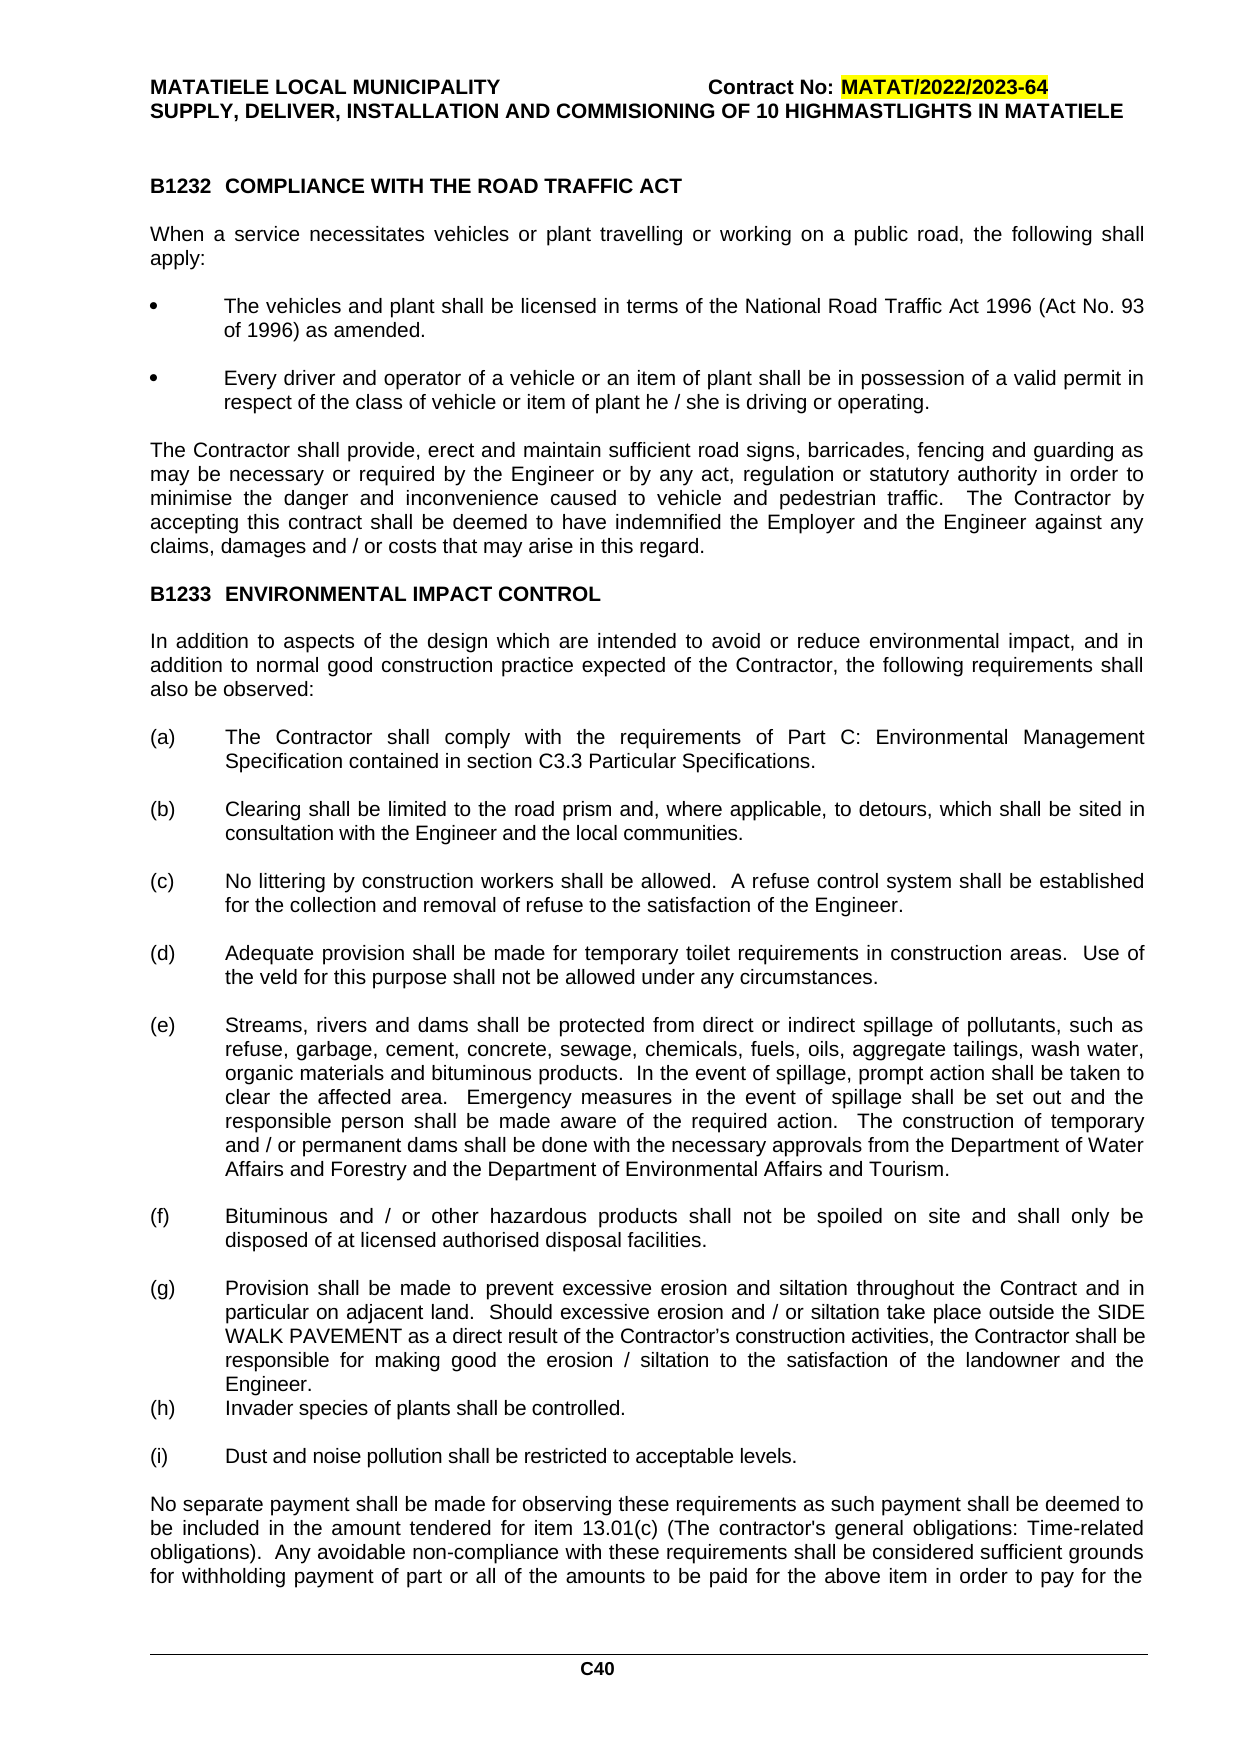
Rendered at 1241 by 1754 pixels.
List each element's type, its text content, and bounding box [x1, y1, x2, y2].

text (g) Provision shall be made to prevent excessive erosion and siltation throughout the Contract and in particular on adjacent land. Should excessive erosion and / or siltation take place outside the SIDE WALK PAVEMENT as a direct result of the Contractor’s construction activities, the Contractor shall be responsible for making good the erosion / siltation to the satisfaction of the landowner and the Engineer. [150, 1276, 1146, 1396]
text In addition to aspects of the design which are intended to avoid or reduce environmental impact, and in addition to normal good construction practice expected of the Contractor, the following requirements shall also be observed: [150, 629, 1146, 701]
text B1233 ENVIRONMENTAL IMPACT CONTROL [150, 581, 1146, 605]
text (h) Invader species of plants shall be controlled. [150, 1396, 1146, 1420]
text (c) No littering by construction workers shall be allowed. A refuse control system shall be established for the collection and removal of refuse to the satisfaction of the Engineer. [150, 869, 1146, 917]
text (b) Clearing shall be limited to the road prism and, where applicable, to detours, which shall be sited in consultation with the Engineer and the local communities. [150, 797, 1146, 845]
text The vehicles and plant shall be licensed in terms of the National Road Traffic Act 1996 (Act No. 93 of 1996) as amended. [150, 294, 1146, 342]
text (a) The Contractor shall comply with the requirements of Part C: Environmental Management Specification contained in section C3.3 Particular Specifications. [150, 725, 1146, 773]
text Every driver and operator of a vehicle or an item of plant shall be in possession of a valid permit in respect of the class of vehicle or item of plant he / she is driving or operating. [150, 366, 1146, 414]
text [150, 1492, 1146, 1588]
text (d) Adequate provision shall be made for temporary toilet requirements in construction areas. Use of the veld for this purpose shall not be allowed under any circumstances. [150, 941, 1146, 989]
text The Contractor shall provide, erect and maintain sufficient road signs, barricades, fencing and guarding as may be necessary or required by the Engineer or by any act, regulation or statutory authority in order to minimise the danger and inconvenience caused to vehicle and pedestrian traffic. The Contractor by accepting this contract shall be deemed to have indemnified the Employer and the Engineer against any claims, damages and / or costs that may arise in this regard. [150, 438, 1146, 557]
text (f) Bituminous and / or other hazardous products shall not be spoiled on site and shall only be disposed of at licensed authorised disposal facilities. [150, 1204, 1146, 1252]
text (e) Streams, rivers and dams shall be protected from direct or indirect spillage of pollutants, such as refuse, garbage, cement, concrete, sewage, chemicals, fuels, oils, aggregate tailings, wash water, organic materials and bituminous products. In the event of spillage, prompt action shall be taken to clear the affected area. Emergency measures in the event of spillage shall be set out and the responsible person shall be made aware of the required action. The construction of temporary and / or permanent dams shall be done with the necessary approvals from the Department of Water Affairs and Forestry and the Department of Environmental Affairs and Tourism. [150, 1013, 1146, 1180]
subtitle B1232 COMPLIANCE WITH THE ROAD TRAFFIC ACT [150, 174, 1146, 198]
text When a service necessitates vehicles or plant travelling or working on a public road, the following shall apply: [150, 222, 1146, 270]
text (i) Dust and noise pollution shall be restricted to acceptable levels. [150, 1444, 1146, 1468]
